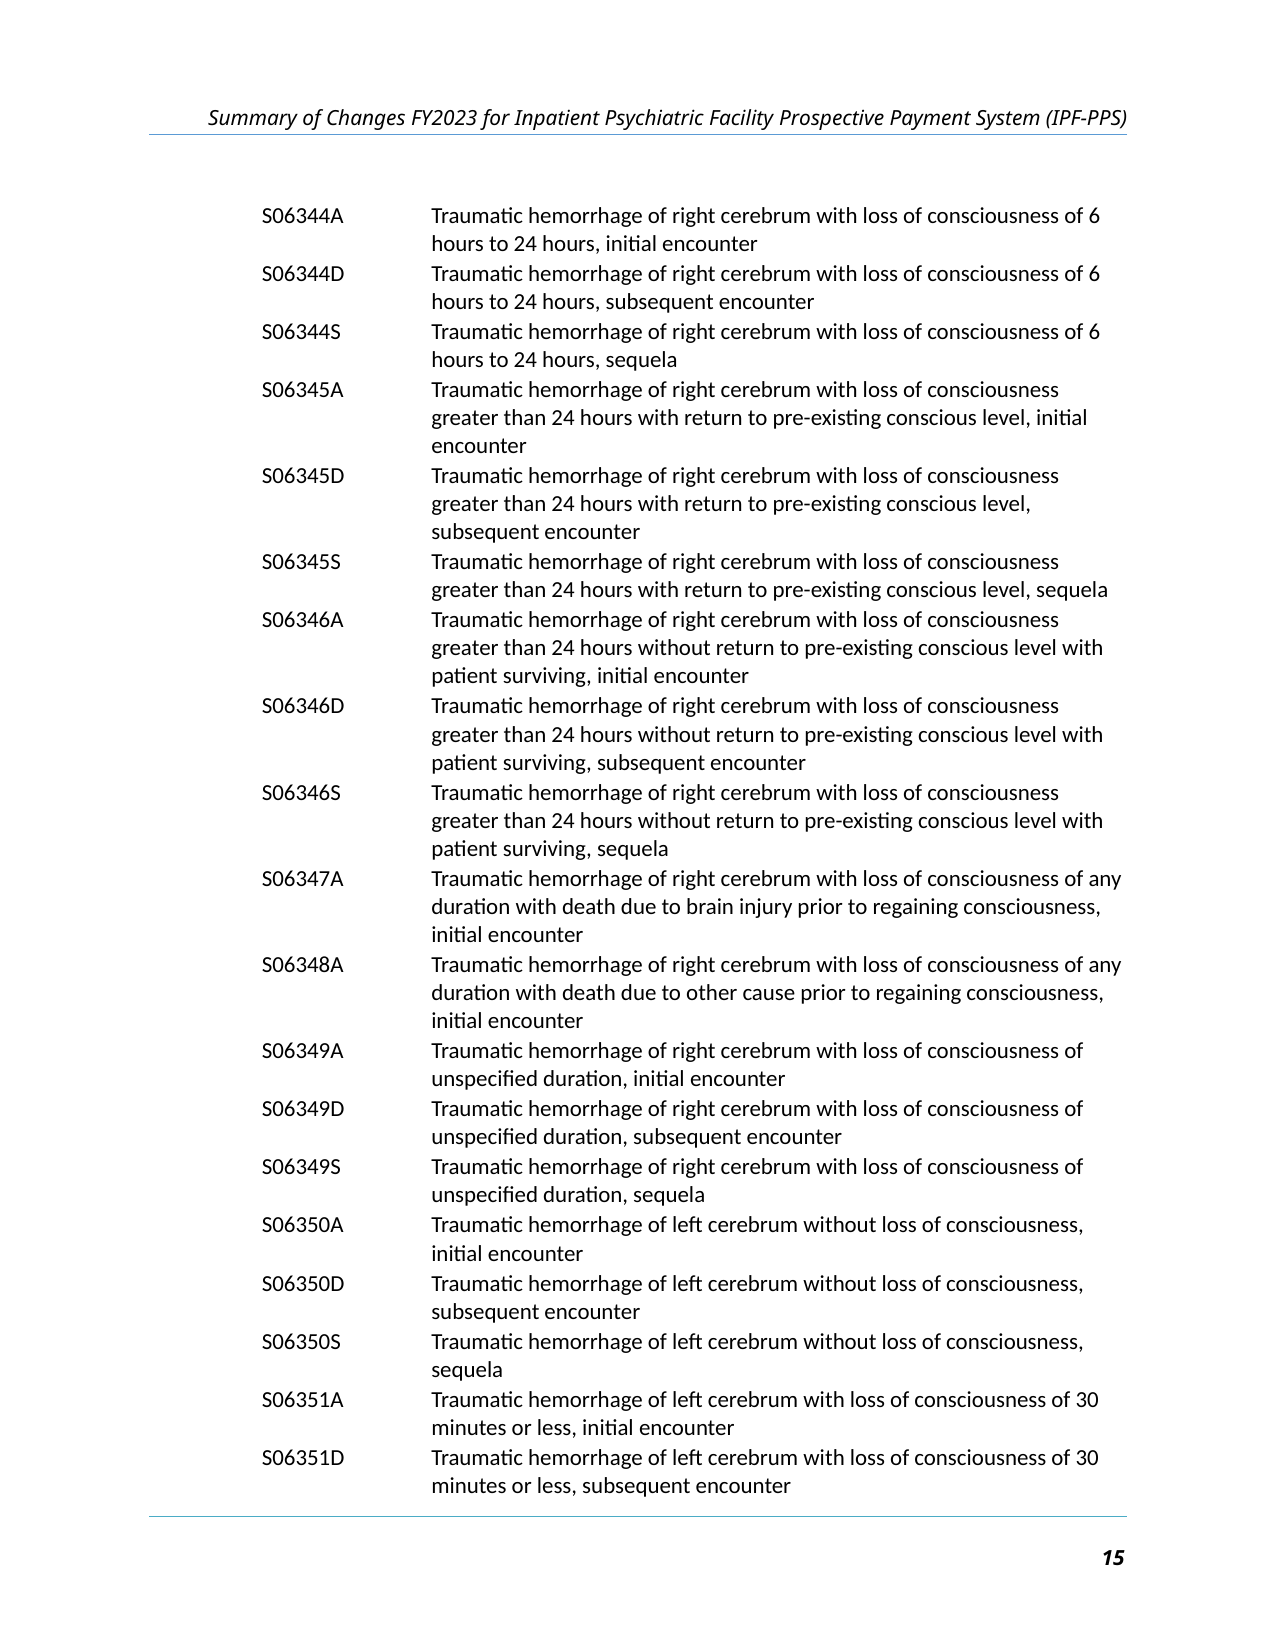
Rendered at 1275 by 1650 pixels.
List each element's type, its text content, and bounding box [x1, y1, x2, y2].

list S06350A Traumatic hemorrhage of left cerebrum without loss of consciousness, initial encounter [262, 1211, 1127, 1267]
list S06345S Traumatic hemorrhage of right cerebrum with loss of consciousness greater than 24 hours with return to pre-existing conscious level, sequela [262, 547, 1127, 603]
list S06351A Traumatic hemorrhage of left cerebrum with loss of consciousness of 30 minutes or less, initial encounter [262, 1385, 1127, 1441]
list S06346S Traumatic hemorrhage of right cerebrum with loss of consciousness greater than 24 hours without return to pre-existing conscious level with patient surviving, sequela [262, 778, 1127, 862]
list S06347A Traumatic hemorrhage of right cerebrum with loss of consciousness of any duration with death due to brain injury prior to regaining consciousness, initial encounter [262, 864, 1127, 948]
list S06350D Traumatic hemorrhage of left cerebrum without loss of consciousness, subsequent encounter [262, 1269, 1127, 1325]
list S06344A Traumatic hemorrhage of right cerebrum with loss of consciousness of 6 hours to 24 hours, initial encounter [262, 201, 1127, 257]
list S06349D Traumatic hemorrhage of right cerebrum with loss of consciousness of unspecified duration, subsequent encounter [262, 1094, 1127, 1150]
list S06350S Traumatic hemorrhage of left cerebrum without loss of consciousness, sequela [262, 1327, 1127, 1383]
list S06349S Traumatic hemorrhage of right cerebrum with loss of consciousness of unspecified duration, sequela [262, 1152, 1127, 1208]
list S06351D Traumatic hemorrhage of left cerebrum with loss of consciousness of 30 minutes or less, subsequent encounter [262, 1443, 1127, 1499]
list S06348A Traumatic hemorrhage of right cerebrum with loss of consciousness of any duration with death due to other cause prior to regaining consciousness, initial encounter [262, 950, 1127, 1034]
list S06345A Traumatic hemorrhage of right cerebrum with loss of consciousness greater than 24 hours with return to pre-existing conscious level, initial encounter [262, 375, 1127, 459]
list S06349A Traumatic hemorrhage of right cerebrum with loss of consciousness of unspecified duration, initial encounter [262, 1036, 1127, 1092]
list S06344S Traumatic hemorrhage of right cerebrum with loss of consciousness of 6 hours to 24 hours, sequela [262, 317, 1127, 373]
list S06346A Traumatic hemorrhage of right cerebrum with loss of consciousness greater than 24 hours without return to pre-existing conscious level with patient surviving, initial encounter [262, 606, 1127, 689]
list S06346D Traumatic hemorrhage of right cerebrum with loss of consciousness greater than 24 hours without return to pre-existing conscious level with patient surviving, subsequent encounter [262, 692, 1127, 776]
list S06345D Traumatic hemorrhage of right cerebrum with loss of consciousness greater than 24 hours with return to pre-existing conscious level, subsequent encounter [262, 461, 1127, 545]
list S06344D Traumatic hemorrhage of right cerebrum with loss of consciousness of 6 hours to 24 hours, subsequent encounter [262, 259, 1127, 315]
